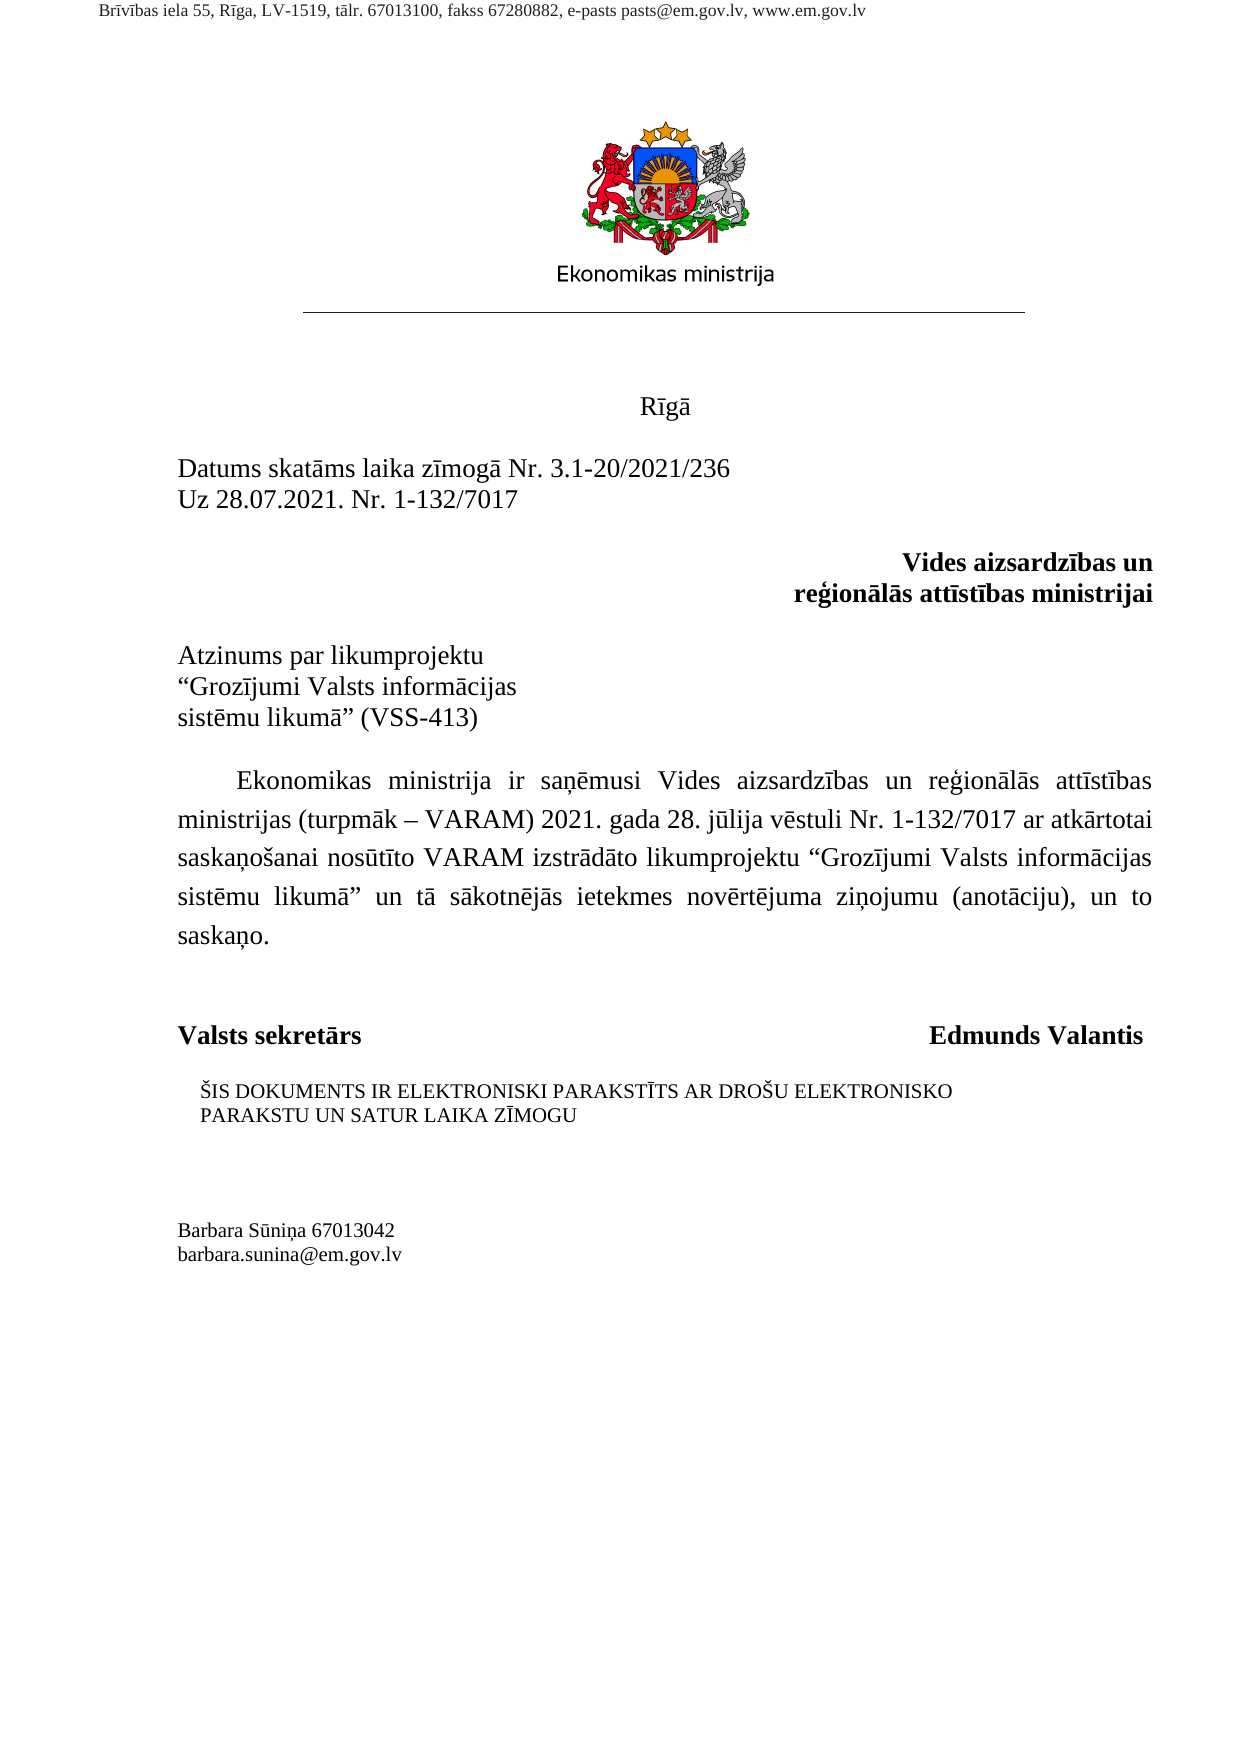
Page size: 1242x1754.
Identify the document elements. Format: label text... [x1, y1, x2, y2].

text Datums skatāms laika zīmogā Nr. 3.1-20/2021/236 [177, 452, 1153, 483]
text “Grozījumi Valsts informācijas [177, 670, 1153, 702]
text Atzinums par likumprojektu [177, 639, 1153, 670]
text sistēmu likumā” (VSS-413) [177, 702, 1153, 733]
text Uz 28.07.2021. Nr. 1-132/7017 [177, 483, 1153, 515]
text reģionālās attīstības ministrijai [177, 577, 1153, 608]
text Rīgā [177, 390, 1153, 421]
picture [178, 121, 1153, 292]
text barbara.sunina@em.gov.lv [177, 1242, 1153, 1266]
text Barbara Sūniņa 67013042 [177, 1218, 1153, 1242]
text Vides aizsardzības un [177, 546, 1153, 577]
text Valsts sekretārs Edmunds Valantis [177, 1019, 1153, 1050]
text Ekonomikas ministrija ir saņēmusi Vides aizsardzības un reģionālās attīstības ministrijas (turpmāk – VARAM) 2021. gada 28. jūlija vēstuli Nr. 1-132/7017 ar atkārtotai saskaņošanai nosūtīto VARAM izstrādāto likumprojektu “Grozījumi Valsts informācijas sistēmu likumā” un tā sākotnējās ietekmes novērtējuma ziņojumu (anotāciju), un to saskaņo. [177, 764, 1153, 950]
table_header ŠIS DOKUMENTS IR ELEKTRONISKI PARAKSTĪTS AR DROŠU ELEKTRONISKO PARAKSTU UN SATUR LAIKA ZĪMOGU [189, 1079, 1045, 1139]
